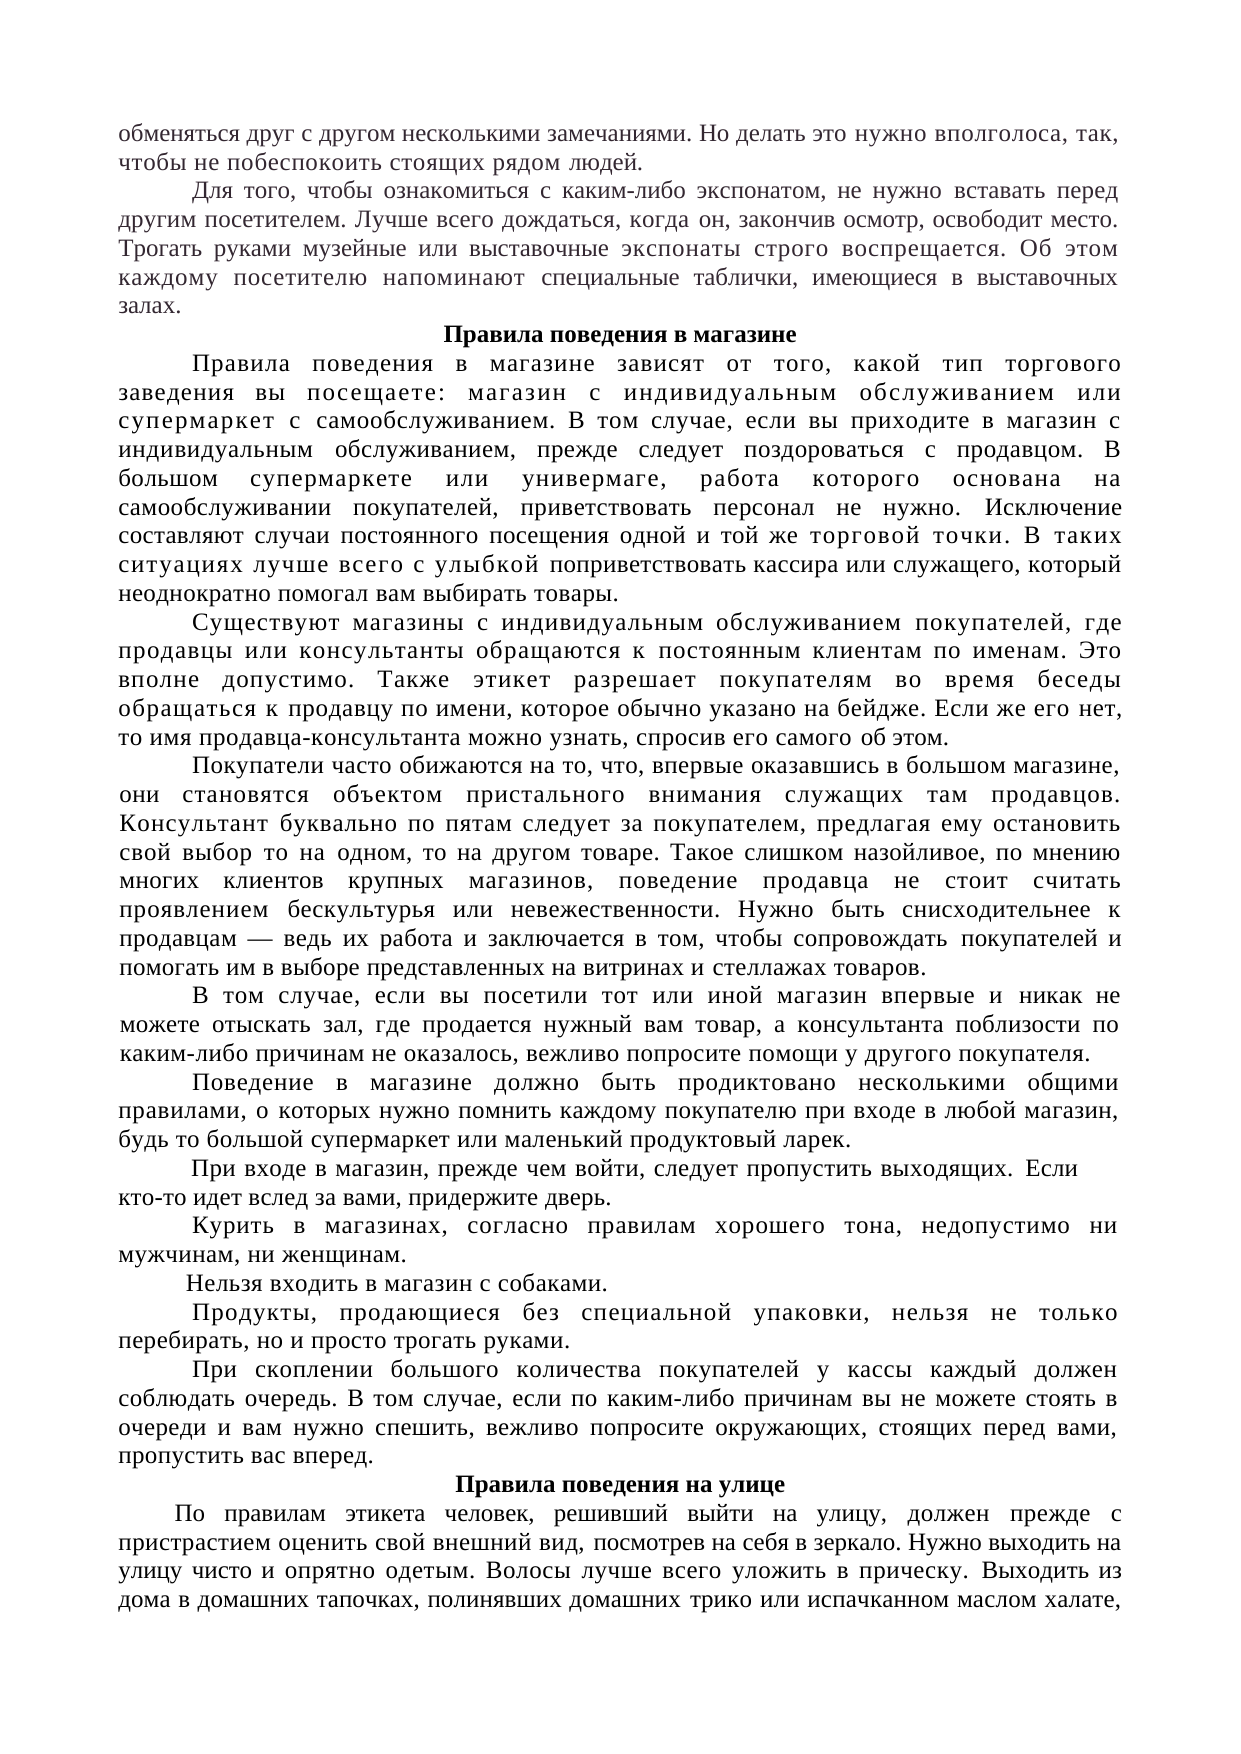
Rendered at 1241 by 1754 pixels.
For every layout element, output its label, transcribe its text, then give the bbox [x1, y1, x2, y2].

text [118, 118, 1119, 176]
text При скоплении большого количества покупателей у кассы каждый должен соблюдать очередь. В том случае, если по каким-либо причинам вы не можете стоять в очереди и вам нужно спешить, вежливо попросите окружающих, стоящих перед вами, пропустить вас вперед. [118, 1354, 1119, 1469]
subtitle Правила поведения на улице [118, 1469, 1122, 1498]
text Продукты, продающиеся без специальной упаковки, нельзя не только перебирать, но и просто трогать руками. [118, 1297, 1119, 1354]
text Правила поведения в магазине зависят от того, какой тип торгового заведения вы посещаете: магазин с индивидуальным обслуживанием или супермаркет с самообслуживанием. В том случае, если вы приходите в магазин с индивидуальным обслуживанием, прежде следует поздороваться с продавцом. В большом супермаркете или универмаге, работа которого основана на самообслуживании покупателей, приветствовать персонал не нужно. Исключение составляют случаи постоянного посещения одной и той же торговой точки. В таких ситуациях лучше всего с улыбкой поприветствовать кассира или служащего, который неоднократно помогал вам выбирать товары. [118, 348, 1122, 607]
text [118, 1498, 1122, 1613]
text Нельзя входить в магазин с собаками. [118, 1268, 1122, 1297]
text Поведение в магазине должно быть продиктовано несколькими общими правилами, о которых нужно помнить каждому покупателю при входе в любой магазин, будь то большой супермаркет или маленький продуктовый ларек. [118, 1067, 1120, 1153]
text Курить в магазинах, согласно правилам хорошего тона, недопустимо ни мужчинам, ни женщинам. [118, 1211, 1118, 1268]
text При входе в магазин, прежде чем войти, следует пропустить выходящих. Если кто-то идет вслед за вами, придержите дверь. [118, 1153, 1078, 1211]
text В том случае, если вы посетили тот или иной магазин впервые и никак не можете отыскать зал, где продается нужный вам товар, а консультанта поблизости по каким-либо причинам не оказалось, вежливо попросите помощи у другого покупателя. [119, 981, 1121, 1067]
subtitle Правила поведения в магазине [118, 319, 1122, 348]
text Покупатели часто обижаются на то, что, впервые оказавшись в большом магазине, они становятся объектом пристального внимания служащих там продавцов. Консультант буквально по пятам следует за покупателем, предлагая ему остановить свой выбор то на одном, то на другом товаре. Такое слишком назойливое, по мнению многих клиентов крупных магазинов, поведение продавца не стоит считать проявлением бескультурья или невежественности. Нужно быть снисходительнее к продавцам — ведь их работа и заключается в том, чтобы сопровождать покупателей и помогать им в выборе представленных на витринах и стеллажах товаров. [119, 751, 1122, 981]
text Для того, чтобы ознакомиться с каким-либо экспонатом, не нужно вставать перед другим посетителем. Лучше всего дождаться, когда он, закончив осмотр, освободит место. Трогать руками музейные или выставочные экспонаты строго воспрещается. Об этом каждому посетителю напоминают специальные таблички, имеющиеся в выставочных залах. [118, 176, 1118, 319]
text Существуют магазины с индивидуальным обслуживанием покупателей, где продавцы или консультанты обращаются к постоянным клиентам по именам. Это вполне допустимо. Также этикет разрешает покупателям во время беседы обращаться к продавцу по имени, которое обычно указано на бейдже. Если же его нет, то имя продавца-консультанта можно узнать, спросив его самого об этом. [118, 607, 1122, 751]
